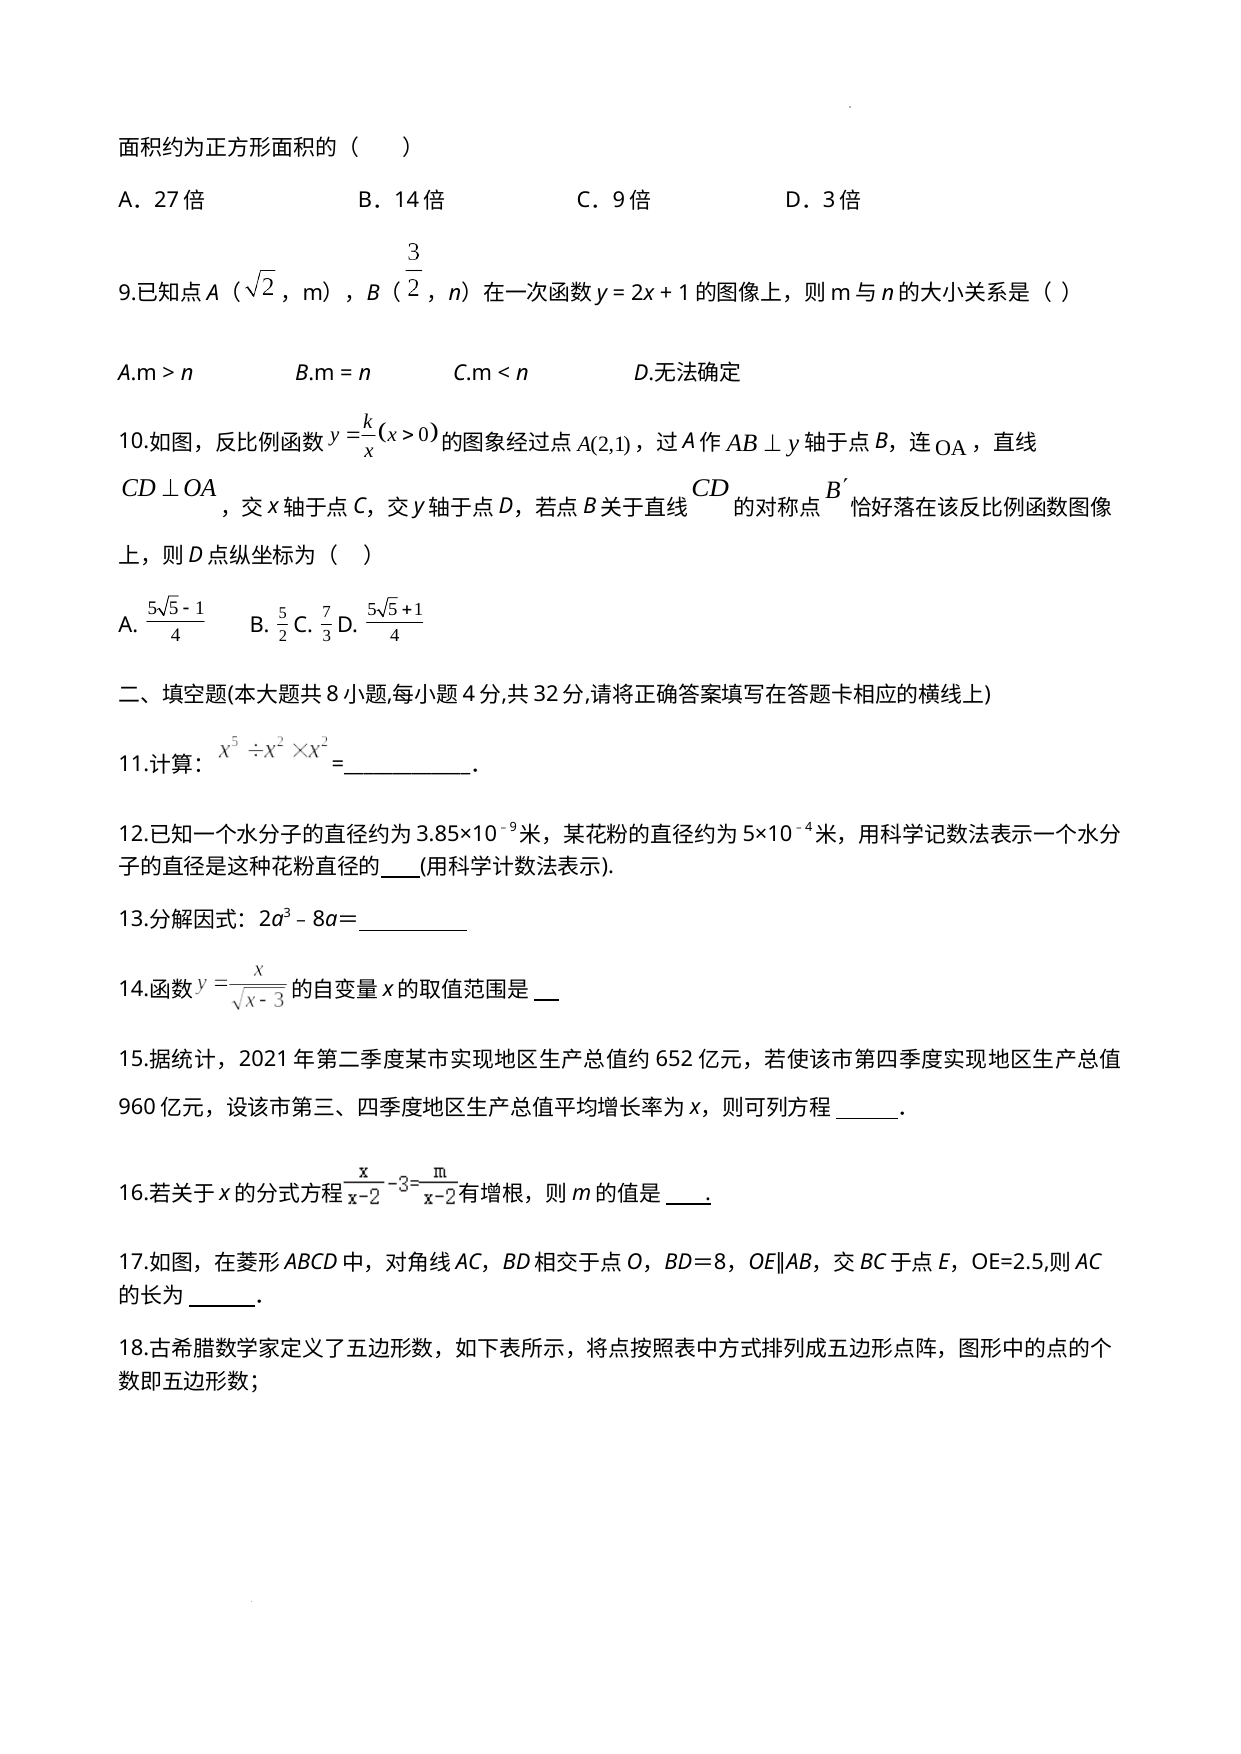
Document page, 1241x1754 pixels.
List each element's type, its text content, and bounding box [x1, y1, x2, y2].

list 18.古希腊数学家定义了五边形数，如下表所示，将点按照表中方式排列成五边形点阵，图形中的点的个数即五边形数； [118, 1331, 1122, 1396]
text A．27倍 B．14倍 C．9倍 D．3倍 [118, 183, 1122, 215]
text 15.据统计，2021年第二季度某市实现地区生产总值约652亿元，若使该市第四季度实现地区生产总值960亿元，设该市第三、四季度地区生产总值平均增长率为x，则可列方程 ． [118, 1041, 1122, 1122]
list 12.已知一个水分子的直径约为3.85×10﹣9米，某花粉的直径约为5×10﹣4米，用科学记数法表示一个水分子的直径是这种花粉直径的 (用科学计数法表示). [118, 816, 1122, 881]
list B. C. D. [118, 591, 1122, 656]
text 二、填空题(本大题共8小题,每小题4分,共32分,请将正确答案填写在答题卡相应的横线上) [118, 677, 1122, 709]
text 11.计算：=_____________． [118, 730, 1122, 795]
text 14.函数的自变量x的取值范围是 [118, 955, 1122, 1020]
picture [343, 1159, 458, 1207]
text 13.分解因式：2a3﹣8a＝ [118, 902, 1122, 934]
text 10.如图，反比例函数的图象经过点，过A作轴于点B，连，直线，交x轴于点C，交y轴于点D，若点B关于直线的对称点恰好落在该反比例函数图像上，则D点纵坐标为（ ） [118, 408, 1122, 570]
text 17.如图，在菱形ABCD中，对角线AC，BD相交于点O，BD＝8，OE∥AB，交BC于点E，OE=2.5,则AC的长为 ． [118, 1245, 1122, 1310]
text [118, 129, 1122, 162]
text A.m > n B.m = n C.m < n D.无法确定 [118, 354, 1122, 387]
text 16.若关于x的分式方程有增根，则m的值是 . [118, 1159, 1122, 1224]
text 9.已知点A（，m），B（，n）在一次函数y = 2x + 1的图像上，则m与n的大小关系是（ ） [118, 236, 1122, 334]
